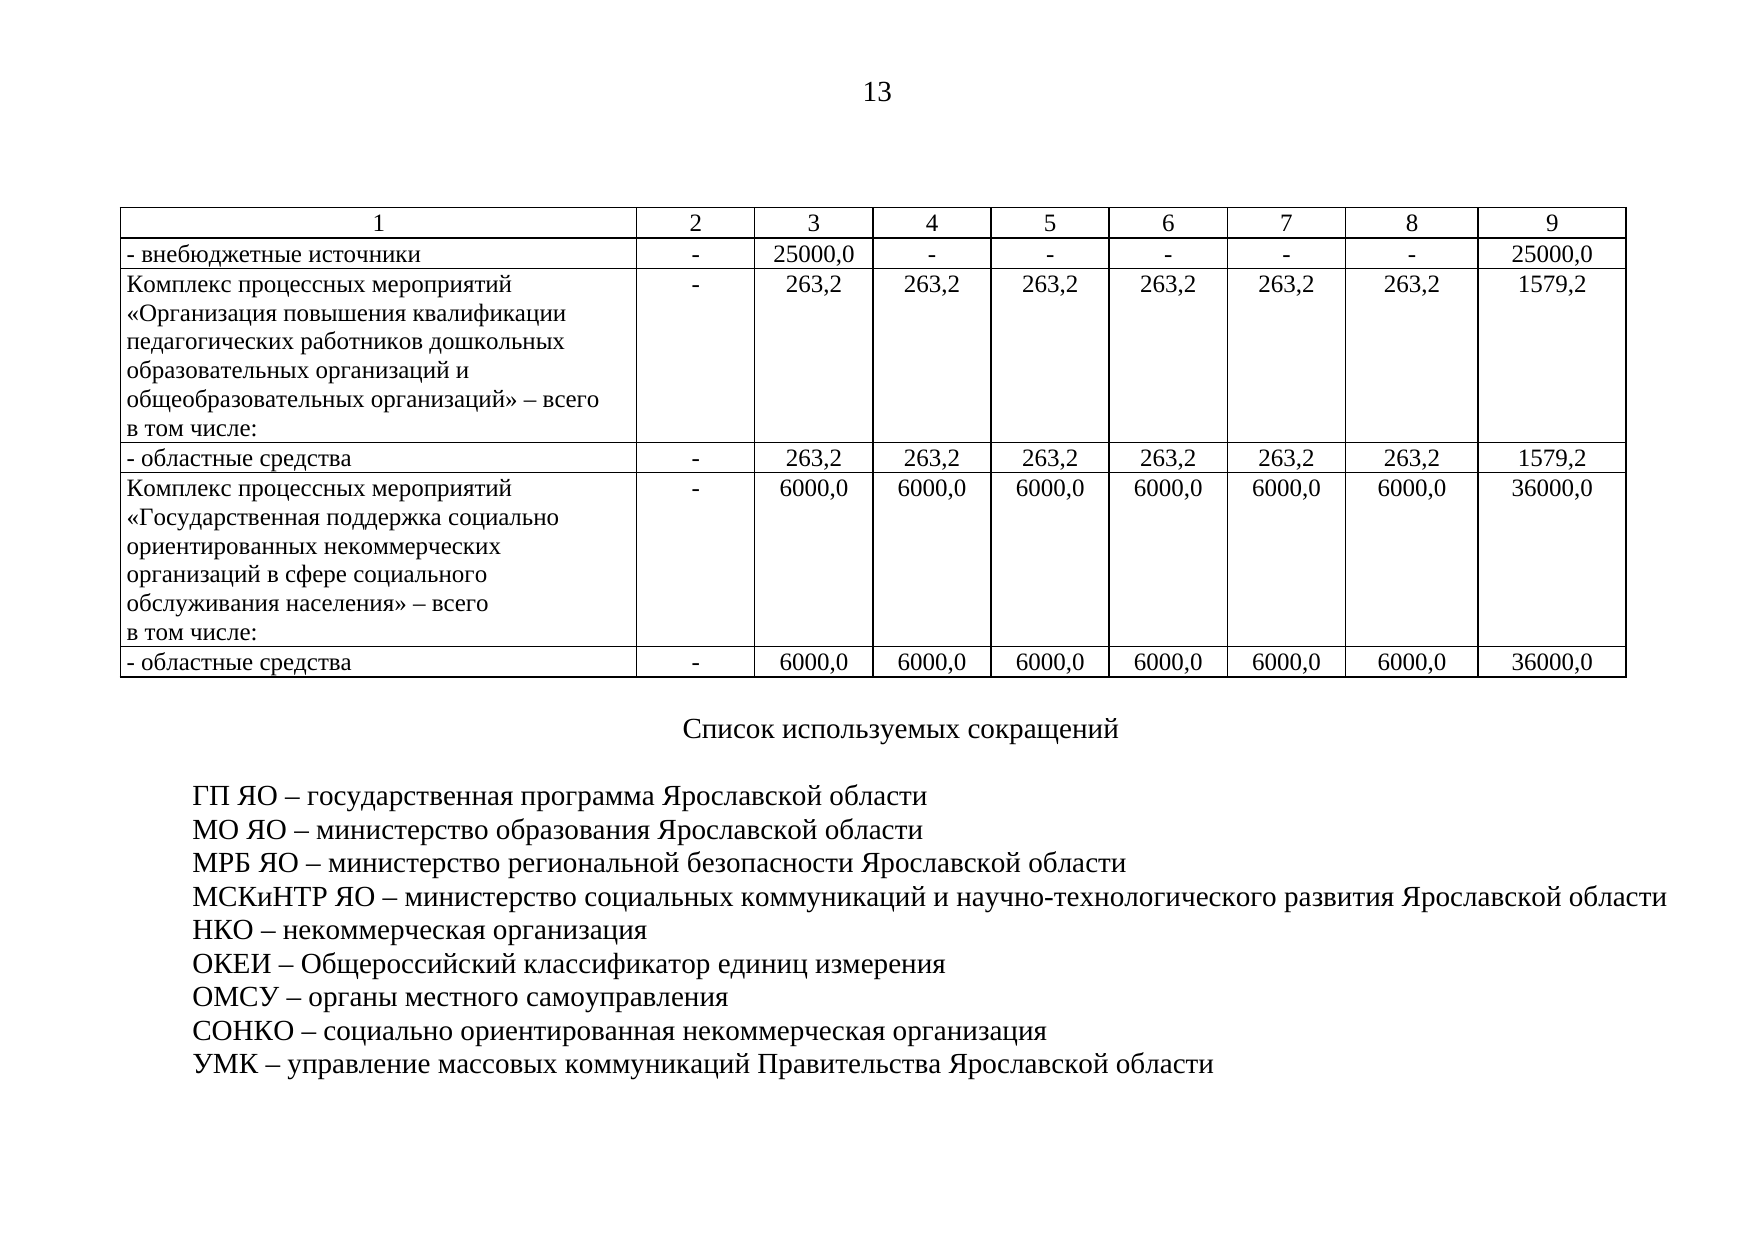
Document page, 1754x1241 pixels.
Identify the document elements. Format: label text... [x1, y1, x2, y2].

table_header 7 [1228, 208, 1345, 237]
table_header 9 [1479, 208, 1625, 237]
table_header 1 [121, 208, 636, 237]
table_cell 36000,0 [1479, 647, 1625, 676]
table_header 4 [874, 208, 990, 237]
text СОНКО – социально ориентированная некоммерческая организация [118, 1013, 1683, 1047]
text ОКЕИ – Общероссийский классификатор единиц измерения [118, 946, 1683, 979]
table_cell 6000,0 [1346, 647, 1477, 676]
table_cell 263,2 [992, 443, 1108, 472]
table_cell 263,2 [1110, 269, 1227, 441]
table_cell - [992, 239, 1108, 267]
table_cell 6000,0 [1346, 473, 1477, 646]
text ГП ЯО – государственная программа Ярославской области [118, 778, 1683, 812]
text УМК – управление массовых коммуникаций Правительства Ярославской области [118, 1047, 1683, 1080]
table_cell - областные средства [121, 647, 636, 676]
table_cell 1579,2 [1479, 269, 1625, 441]
table_cell 263,2 [1346, 443, 1477, 472]
table_cell - областные средства [121, 443, 636, 472]
table_cell - [1346, 239, 1477, 267]
table_cell - [1228, 239, 1345, 267]
table_cell 263,2 [874, 269, 990, 441]
text НКО – некоммерческая организация [118, 912, 1683, 946]
table_cell 263,2 [755, 269, 872, 441]
text МРБ ЯО – министерство региональной безопасности Ярославской области [118, 845, 1683, 879]
table_header 6 [1110, 208, 1227, 237]
table_cell Комплекс процессных мероприятий «Государственная поддержка социально ориентированных некоммерческих организаций в сфере социального обслуживания населения» – всего в том числе: [121, 473, 636, 646]
text МСКиНТР ЯО – министерство социальных коммуникаций и научно-технологического развития Ярославской области [118, 879, 1683, 912]
table_cell 263,2 [755, 443, 872, 472]
table_cell 263,2 [1228, 269, 1345, 441]
table_cell 6000,0 [992, 473, 1108, 646]
table_cell - [874, 239, 990, 267]
table_cell 6000,0 [874, 647, 990, 676]
table_cell - [637, 269, 754, 441]
table_cell Комплекс процессных мероприятий «Организация повышения квалификации педагогических работников дошкольных образовательных организаций и общеобразовательных организаций» – всего в том числе: [121, 269, 636, 441]
table_cell 36000,0 [1479, 473, 1625, 646]
table_cell - [637, 239, 754, 267]
table_header 5 [992, 208, 1108, 237]
text МО ЯО – министерство образования Ярославской области [118, 812, 1683, 845]
table_cell 263,2 [1110, 443, 1227, 472]
table_cell 6000,0 [1228, 647, 1345, 676]
table_cell - внебюджетные источники [121, 239, 636, 267]
table_cell 25000,0 [755, 239, 872, 267]
table_cell 25000,0 [1479, 239, 1625, 267]
table_cell 263,2 [1346, 269, 1477, 441]
table_cell 263,2 [992, 269, 1108, 441]
table_cell - [637, 443, 754, 472]
table_cell 6000,0 [755, 473, 872, 646]
table_cell 6000,0 [1110, 473, 1227, 646]
table_header 3 [755, 208, 872, 237]
text Список используемых сокращений [118, 711, 1683, 745]
table_cell 1579,2 [1479, 443, 1625, 472]
table_cell - [637, 473, 754, 646]
table_cell - [1110, 239, 1227, 267]
table_header 2 [637, 208, 754, 237]
table_cell 6000,0 [1110, 647, 1227, 676]
table_cell 6000,0 [1228, 473, 1345, 646]
table_header 8 [1346, 208, 1477, 237]
text ОМСУ – органы местного самоуправления [118, 979, 1683, 1013]
table_cell 6000,0 [874, 473, 990, 646]
table_cell - [637, 647, 754, 676]
table_cell 263,2 [1228, 443, 1345, 472]
table_cell 6000,0 [755, 647, 872, 676]
table_cell 6000,0 [992, 647, 1108, 676]
table_cell 263,2 [874, 443, 990, 472]
